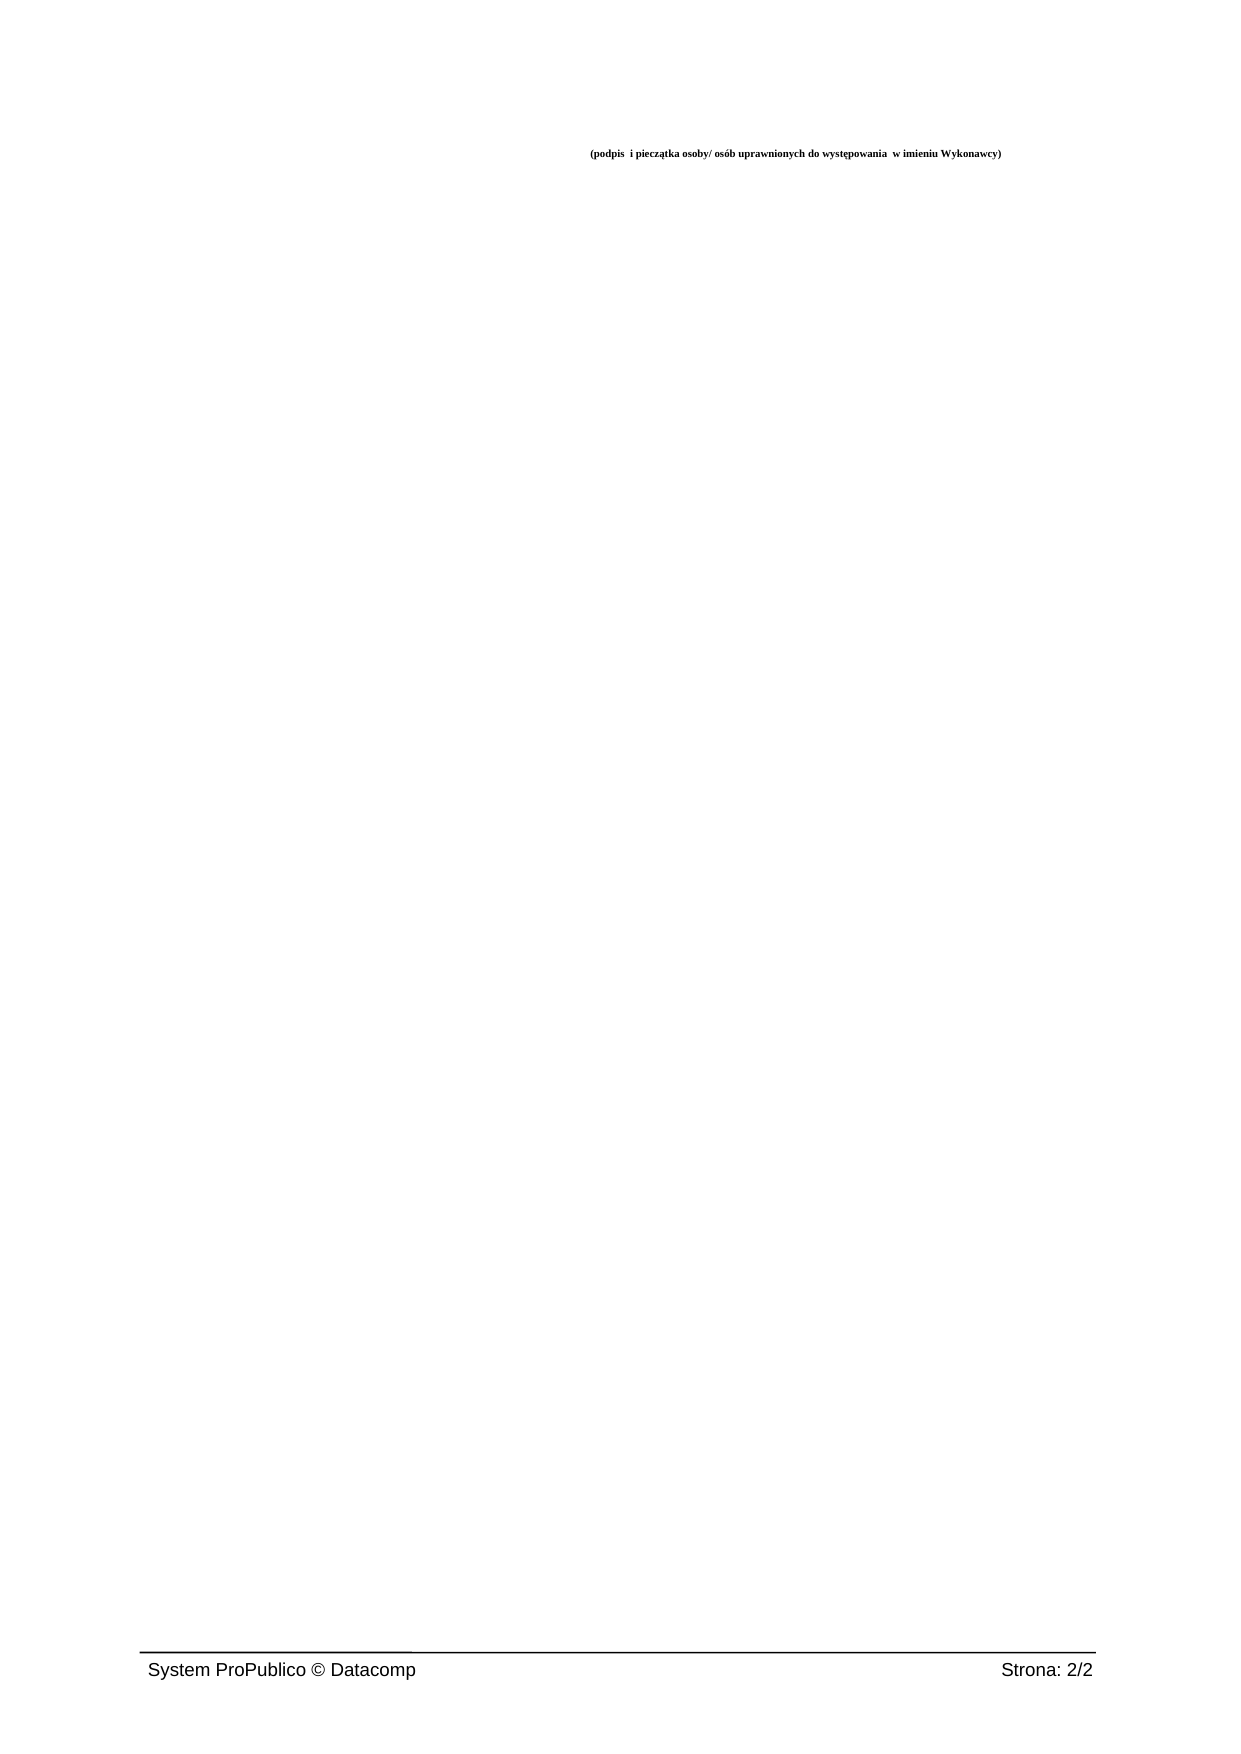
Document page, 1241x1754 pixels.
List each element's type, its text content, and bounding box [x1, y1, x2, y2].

text (podpis i pieczątka osoby/ osób uprawnionych do występowania w imieniu Wykonawcy) [590, 148, 1092, 169]
